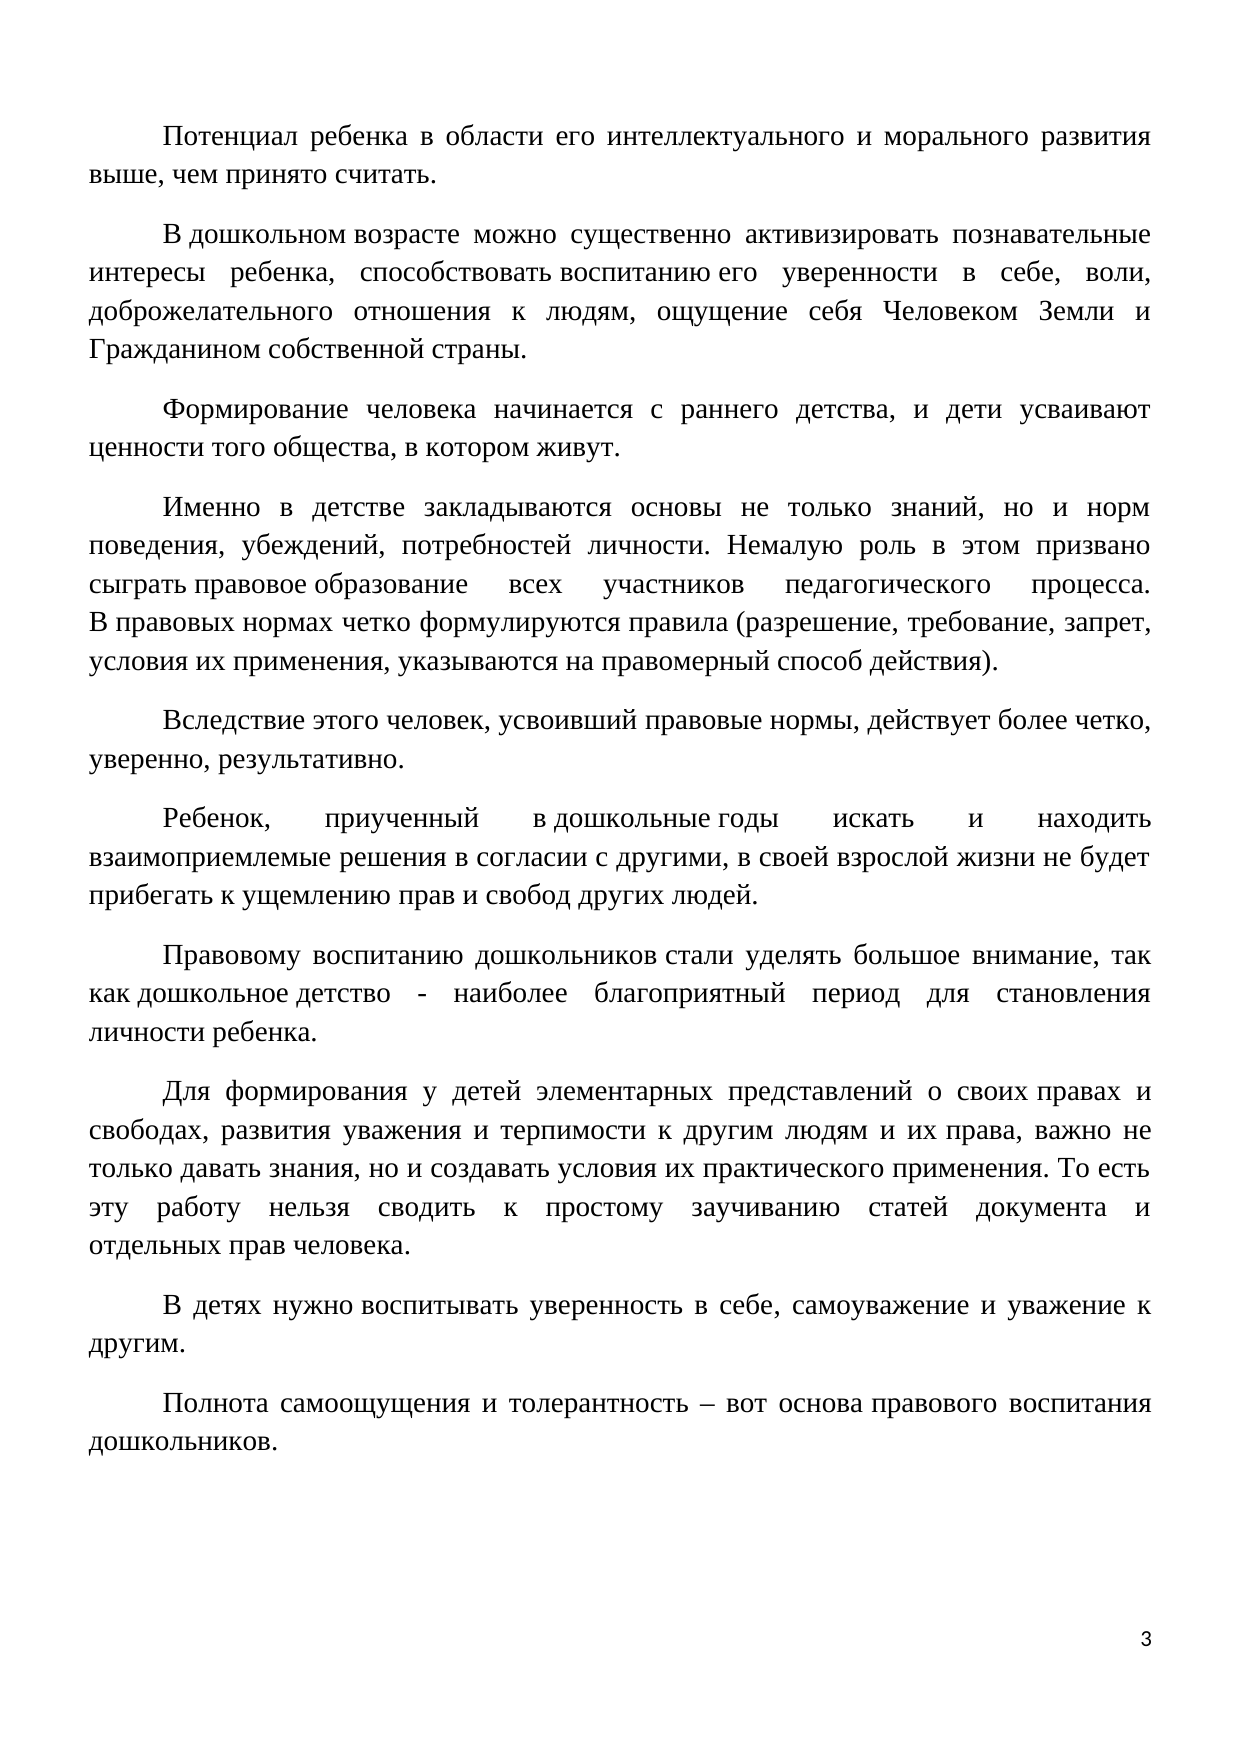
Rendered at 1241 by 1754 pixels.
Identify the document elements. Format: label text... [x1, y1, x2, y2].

text В дошкольном возрасте можно существенно активизировать познавательные интересы ребенка, способствовать воспитанию его уверенности в себе, воли, доброжелательного отношения к людям, ощущение себя Человеком Земли и Гражданином собственной страны. [89, 216, 1152, 365]
text Для формирования у детей элементарных представлений о своих правах и свободах, развития уважения и терпимости к другим людям и их права, важно не только давать знания, но и создавать условия их практического применения. То есть эту работу нельзя сводить к простому заучиванию статей документа и отдельных прав человека. [89, 1073, 1152, 1261]
text Вследствие этого человек, усвоивший правовые нормы, действует более четко, уверенно, результативно. [89, 702, 1152, 774]
text Именно в детстве закладываются основы не только знаний, но и норм поведения, убеждений, потребностей личности. Немалую роль в этом призвано сыграть правовое образование всех участников педагогического процесса. В правовых нормах четко формулируются правила (разрешение, требование, запрет, условия их применения, указываются на правомерный способ действия). [89, 489, 1152, 677]
text Полнота самоощущения и толерантность – вот основа правового воспитания дошкольников. [89, 1385, 1152, 1457]
text Формирование человека начинается с раннего детства, и дети усваивают ценности того общества, в котором живут. [89, 391, 1152, 463]
text Потенциал ребенка в области его интеллектуального и морального развития выше, чем принято считать. [89, 118, 1152, 190]
text Ребенок, приученный в дошкольные годы искать и находить взаимоприемлемые решения в согласии с другими, в своей взрослой жизни не будет прибегать к ущемлению прав и свобод других людей. [89, 800, 1152, 911]
text В детях нужно воспитывать уверенность в себе, самоуважение и уважение к другим. [89, 1287, 1152, 1359]
text Правовому воспитанию дошкольников стали уделять большое внимание, так как дошкольное детство - наиболее благоприятный период для становления личности ребенка. [89, 937, 1152, 1047]
